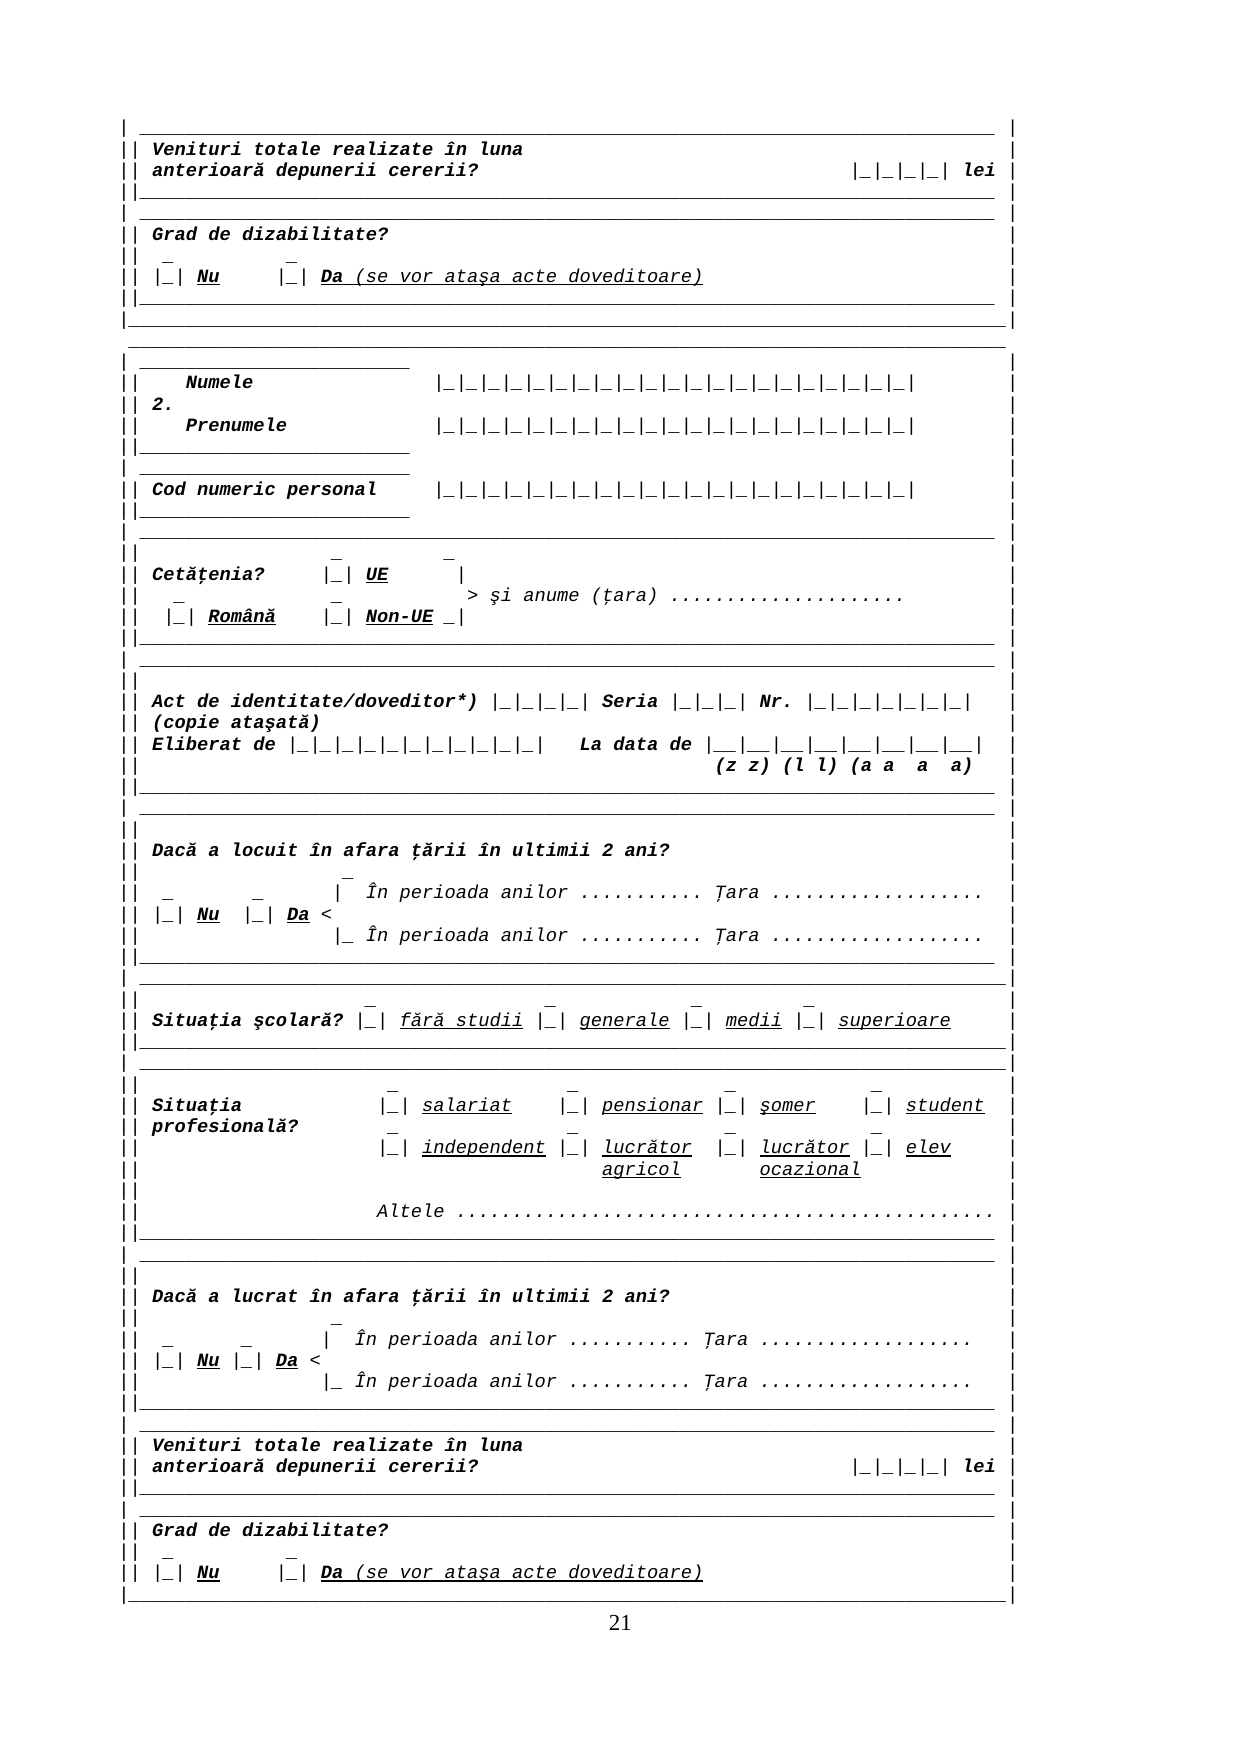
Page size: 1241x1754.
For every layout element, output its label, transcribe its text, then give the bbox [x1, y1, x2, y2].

text || Numele |_|_|_|_|_|_|_|_|_|_|_|_|_|_|_|_|_|_|_|_|_| | [118, 373, 1122, 394]
text || |_| Nu |_| Da < | [118, 904, 1122, 926]
text | ____________________________________________________________________________ | [118, 118, 1122, 139]
text || _ _ > şi anume (ţara) ..................... | [118, 586, 1122, 607]
text || _ | [118, 1308, 1122, 1329]
text || _ _ _ _ | [118, 1074, 1122, 1096]
text || |_ În perioada anilor ........... Ţara ................... | [118, 1372, 1122, 1393]
text || Prenumele |_|_|_|_|_|_|_|_|_|_|_|_|_|_|_|_|_|_|_|_|_| | [118, 416, 1122, 437]
text ||____________________________________________________________________________ | [118, 628, 1122, 649]
text || profesională? _ _ _ _ | [118, 1117, 1122, 1138]
text || _ _ | [118, 1542, 1122, 1563]
text || |_| Română |_| Non-UE _| | [118, 607, 1122, 628]
text || agricol ocazional | [118, 1159, 1122, 1181]
text || (z z) (l l) (a a a a) | [118, 756, 1122, 777]
text | ____________________________________________________________________________ | [118, 1244, 1122, 1266]
text | ____________________________________________________________________________ | [118, 522, 1122, 543]
text || | [118, 671, 1122, 692]
text || _ _ | [118, 543, 1122, 564]
text || Situaţia |_| salariat |_| pensionar |_| şomer |_| student | [118, 1096, 1122, 1117]
text | _____________________________________________________________________________| [118, 968, 1122, 989]
text || Venituri totale realizate în luna | [118, 1436, 1122, 1457]
text ||_____________________________________________________________________________| [118, 1032, 1122, 1053]
text || anterioară depunerii cererii? |_|_|_|_| lei | [118, 1457, 1122, 1478]
text ||____________________________________________________________________________ | [118, 1478, 1122, 1499]
text || Dacă a locuit în afara ţării în ultimii 2 ani? | [118, 841, 1122, 862]
text ||____________________________________________________________________________ | [118, 1393, 1122, 1414]
text || _ _ | În perioada anilor ........... Ţara ................... | [118, 1329, 1122, 1351]
text ______________________________________________________________________________ [118, 331, 1122, 352]
text || _ _ _ _ | [118, 989, 1122, 1011]
text ||________________________ | [118, 437, 1122, 458]
text || |_| Nu |_| Da (se vor ataşa acte doveditoare) | [118, 1563, 1122, 1584]
text || | [118, 1266, 1122, 1287]
text | _____________________________________________________________________________| [118, 1053, 1122, 1074]
text || Altele ................................................ | [118, 1202, 1122, 1223]
text || |_| Nu |_| Da (se vor ataşa acte doveditoare) | [118, 267, 1122, 288]
text || anterioară depunerii cererii? |_|_|_|_| lei | [118, 161, 1122, 182]
text || Cetăţenia? |_| UE | | [118, 564, 1122, 586]
text || Situaţia şcolară? |_| fără studii |_| generale |_| medii |_| superioare | [118, 1011, 1122, 1032]
text || | [118, 1181, 1122, 1202]
text || Eliberat de |_|_|_|_|_|_|_|_|_|_|_| La data de |__|__|__|__|__|__|__|__| | [118, 734, 1122, 756]
text | ____________________________________________________________________________ | [118, 203, 1122, 224]
text ||____________________________________________________________________________ | [118, 288, 1122, 309]
text || |_| independent |_| lucrător |_| lucrător |_| elev | [118, 1138, 1122, 1159]
text ||____________________________________________________________________________ | [118, 1223, 1122, 1244]
text || Venituri totale realizate în luna | [118, 139, 1122, 161]
text || _ _ | [118, 246, 1122, 267]
text || Dacă a lucrat în afara ţării în ultimii 2 ani? | [118, 1287, 1122, 1308]
text || |_| Nu |_| Da < | [118, 1351, 1122, 1372]
text ||____________________________________________________________________________ | [118, 947, 1122, 968]
text || | [118, 819, 1122, 841]
text |______________________________________________________________________________| [118, 309, 1122, 331]
text || |_ În perioada anilor ........... Ţara ................... | [118, 926, 1122, 947]
text || Cod numeric personal |_|_|_|_|_|_|_|_|_|_|_|_|_|_|_|_|_|_|_|_|_| | [118, 479, 1122, 501]
text || Grad de dizabilitate? | [118, 1521, 1122, 1542]
text || Act de identitate/doveditor*) |_|_|_|_| Seria |_|_|_| Nr. |_|_|_|_|_|_|_| | [118, 692, 1122, 713]
text ||____________________________________________________________________________ | [118, 777, 1122, 798]
text || _ | [118, 862, 1122, 883]
text ||________________________ | [118, 501, 1122, 522]
text | ____________________________________________________________________________ | [118, 1499, 1122, 1521]
text || _ _ | În perioada anilor ........... Ţara ................... | [118, 883, 1122, 904]
text || (copie ataşată) | [118, 713, 1122, 734]
text | ____________________________________________________________________________ | [118, 798, 1122, 819]
text |______________________________________________________________________________| [118, 1584, 1122, 1606]
text | ____________________________________________________________________________ | [118, 1414, 1122, 1436]
text || 2. | [118, 394, 1122, 416]
text | ________________________ | [118, 458, 1122, 479]
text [118, 182, 1122, 203]
text || Grad de dizabilitate? | [118, 224, 1122, 246]
text | ____________________________________________________________________________ | [118, 649, 1122, 671]
text | ________________________ | [118, 352, 1122, 373]
